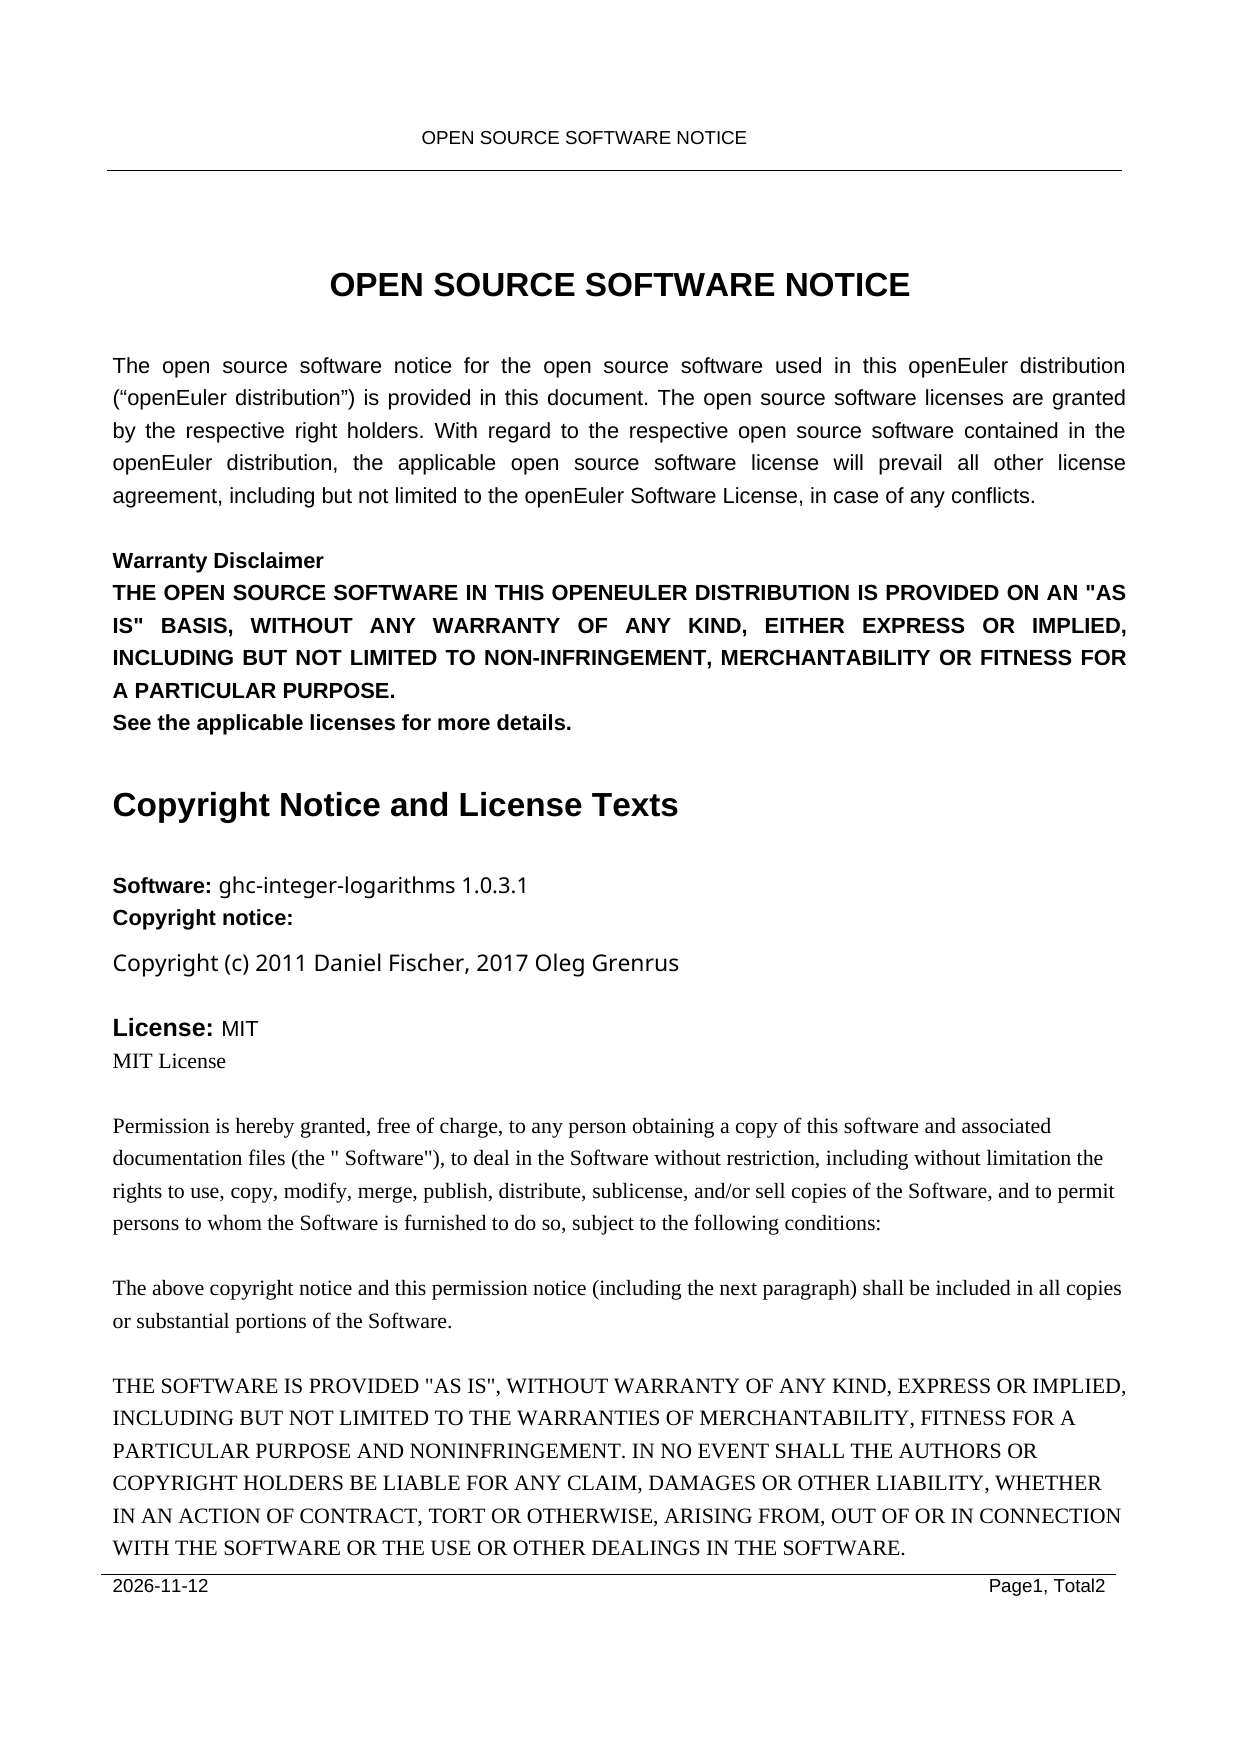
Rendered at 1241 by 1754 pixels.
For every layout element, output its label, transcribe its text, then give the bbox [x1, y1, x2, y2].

text The open source software notice for the open source software used in this openEuler distribution (“openEuler distribution”) is provided in this document. The open source software licenses are granted by the respective right holders. With regard to the respective open source software contained in the openEuler distribution, the applicable open source software license will prevail all other license agreement, including but not limited to the openEuler Software License, in case of any conflicts. [112, 349, 1128, 511]
title Software: ghc-integer-logarithms 1.0.3.1 [112, 869, 1128, 901]
text THE OPEN SOURCE SOFTWARE IN THIS OPENEULER DISTRIBUTION IS PROVIDED ON AN "AS IS" BASIS, WITHOUT ANY WARRANTY OF ANY KIND, EITHER EXPRESS OR IMPLIED, INCLUDING BUT NOT LIMITED TO NON-INFRINGEMENT, MERCHANTABILITY OR FITNESS FOR A PARTICULAR PURPOSE. See the applicable licenses for more details. [112, 576, 1128, 739]
text Warranty Disclaimer [112, 544, 1128, 576]
text Copyright (c) 2011 Daniel Fischer, 2017 Oleg Grenrus [112, 947, 1128, 1012]
text License: MIT [112, 1012, 1128, 1044]
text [112, 1044, 1128, 1564]
text OPEN SOURCE SOFTWARE NOTICE [112, 251, 1128, 316]
text Copyright Notice and License Texts [112, 771, 1128, 836]
text Copyright notice: [112, 901, 1128, 934]
